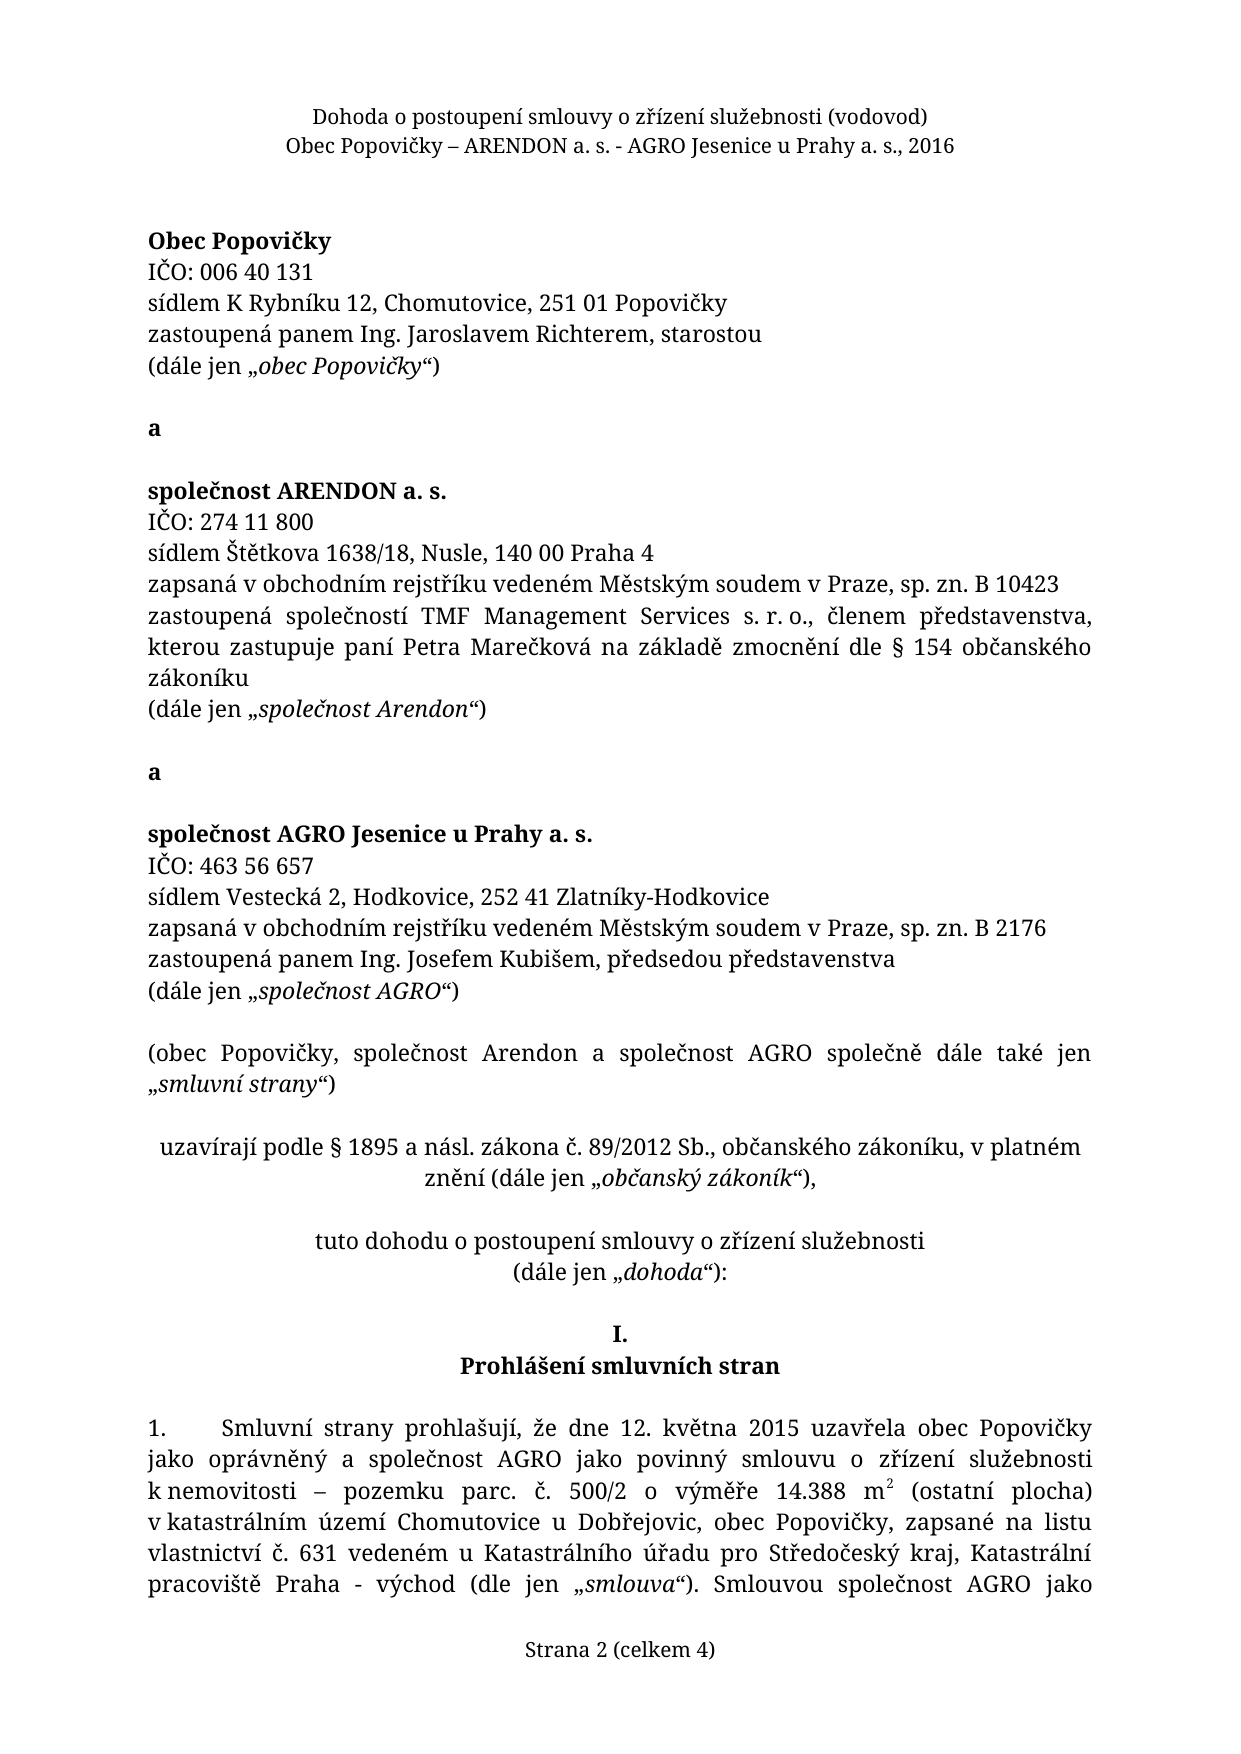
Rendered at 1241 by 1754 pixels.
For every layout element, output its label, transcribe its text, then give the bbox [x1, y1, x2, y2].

text zastoupená panem Ing. Josefem Kubišem, předsedou představenstva [148, 943, 1093, 975]
text sídlem K Rybníku 12, Chomutovice, 251 01 Popovičky [148, 287, 1093, 318]
text zastoupená společností TMF Management Services s. r. o., členem představenstva, kterou zastupuje paní Petra Marečková na základě zmocnění dle § 154 občanského zákoníku [148, 600, 1093, 693]
text IČO: 274 11 800 [148, 506, 1093, 537]
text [148, 1412, 1093, 1600]
text tuto dohodu o postoupení smlouvy o zřízení služebnosti [148, 1225, 1093, 1256]
text společnost ARENDON a. s. [148, 475, 1093, 506]
text zastoupená panem Ing. Jaroslavem Richterem, starostou [148, 318, 1093, 350]
text (dále jen „společnost Arendon“) [148, 693, 1093, 725]
text (dále jen „obec Popovičky“) [148, 350, 1093, 381]
text a [148, 412, 1093, 443]
text Prohlášení smluvních stran [148, 1350, 1093, 1381]
text (dále jen „dohoda“): [148, 1256, 1093, 1287]
text IČO: 463 56 657 [148, 850, 1093, 881]
text uzavírají podle § 1895 a násl. zákona č. 89/2012 Sb., občanského zákoníku, v platném znění (dále jen „občanský zákoník“), [148, 1131, 1093, 1193]
text Obec Popovičky [148, 225, 1093, 256]
text zapsaná v obchodním rejstříku vedeném Městským soudem v Praze, sp. zn. B 10423 [148, 568, 1093, 600]
text I. [148, 1318, 1093, 1350]
text sídlem Vestecká 2, Hodkovice, 252 41 Zlatníky-Hodkovice [148, 881, 1093, 912]
text a [148, 756, 1093, 787]
text (obec Popovičky, společnost Arendon a společnost AGRO společně dále také jen „smluvní strany“) [148, 1037, 1093, 1100]
text sídlem Štětkova 1638/18, Nusle, 140 00 Praha 4 [148, 537, 1093, 568]
text společnost AGRO Jesenice u Prahy a. s. [148, 818, 1093, 850]
text (dále jen „společnost AGRO“) [148, 975, 1093, 1006]
text IČO: 006 40 131 [148, 256, 1093, 287]
text zapsaná v obchodním rejstříku vedeném Městským soudem v Praze, sp. zn. B 2176 [148, 912, 1093, 943]
